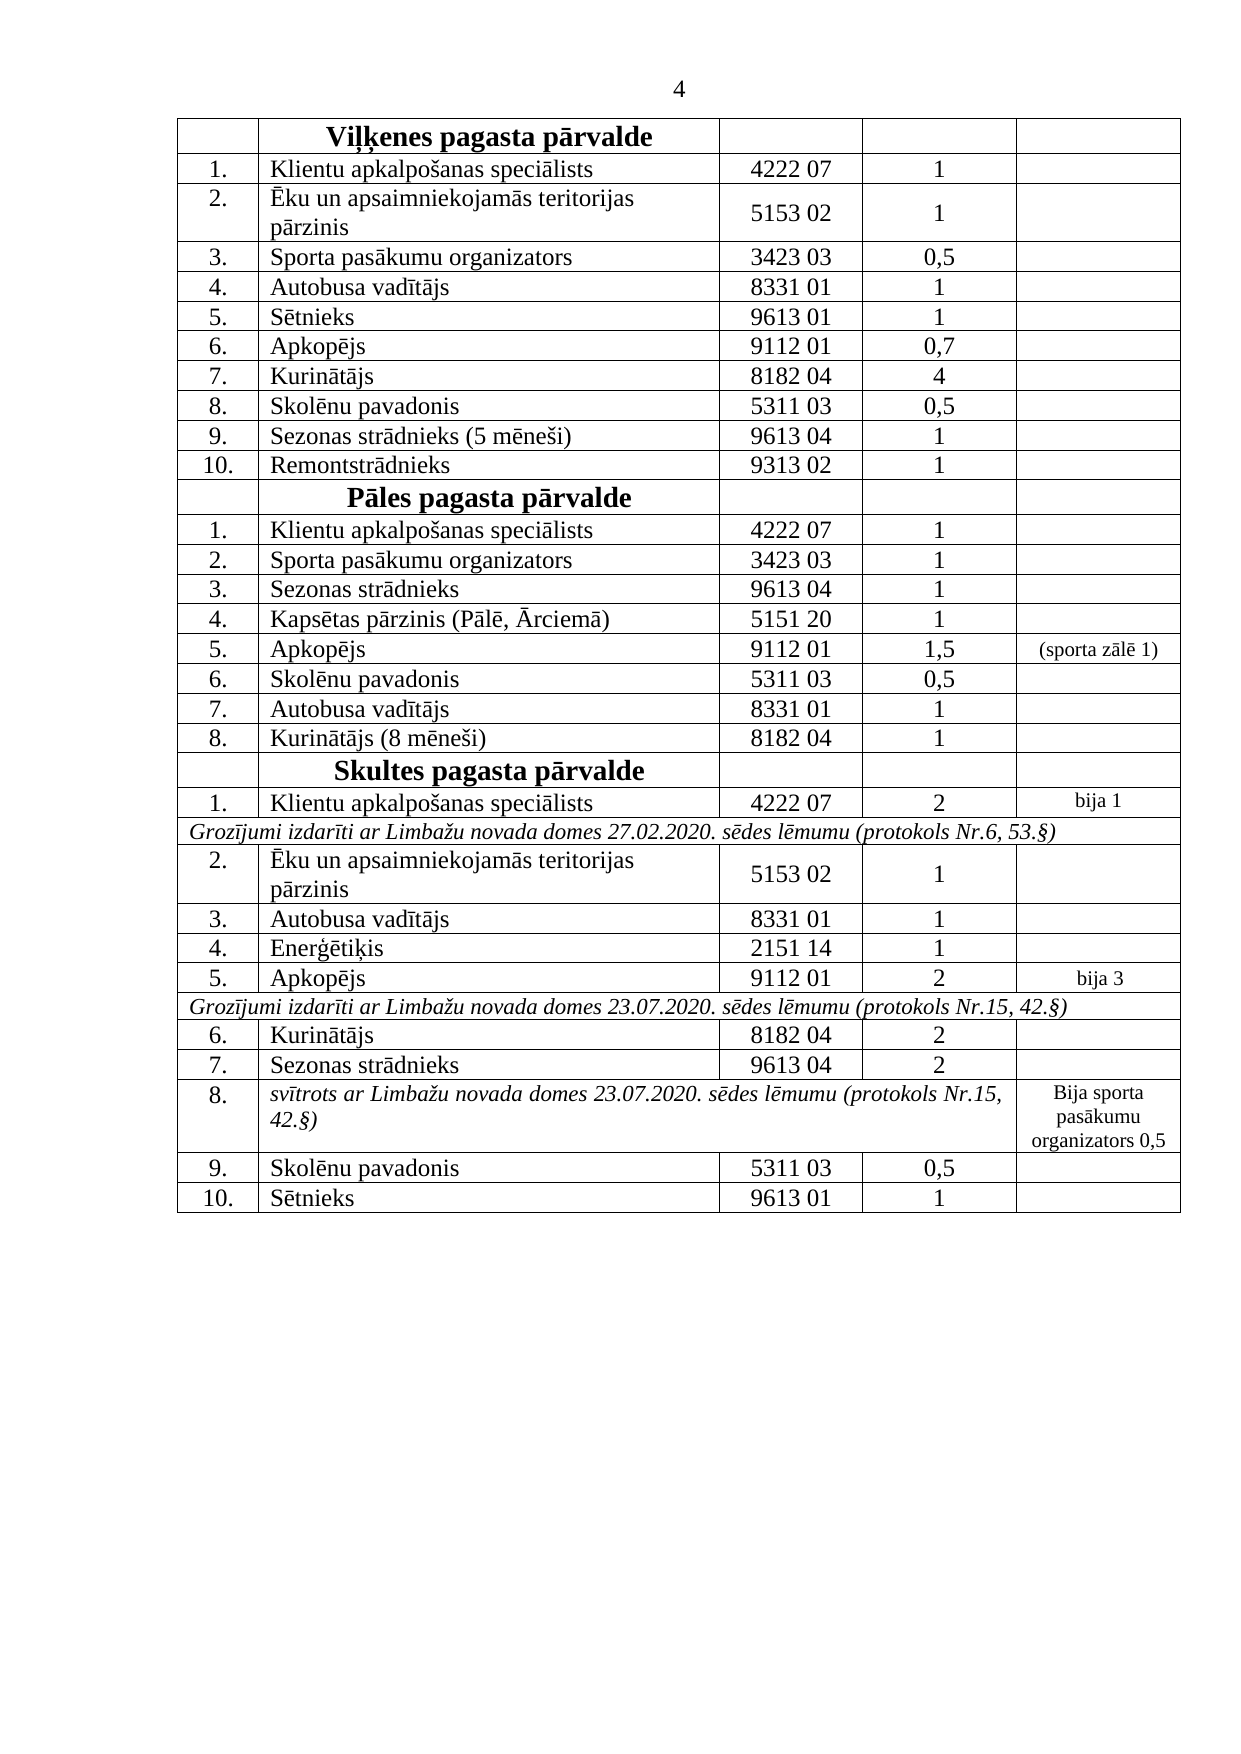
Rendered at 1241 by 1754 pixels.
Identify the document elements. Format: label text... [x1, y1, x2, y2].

table_cell Sporta pasākumu organizators [259, 242, 719, 271]
table_cell 1 [863, 934, 1016, 962]
table_cell 8182 04 [720, 724, 862, 752]
table_cell 2. [178, 845, 258, 903]
table_cell 0,5 [863, 664, 1016, 693]
table_cell 4. [178, 604, 258, 633]
table_cell 5153 02 [720, 845, 862, 903]
table_cell 4 [863, 361, 1016, 390]
table_cell [1017, 361, 1180, 390]
table_cell [178, 480, 258, 514]
table_cell svītrots ar Limbažu novada domes 23.07.2020. sēdes lēmumu (protokols Nr.15, 42.§) [259, 1080, 1016, 1152]
table_cell 2 [863, 1020, 1016, 1049]
table_cell Grozījumi izdarīti ar Limbažu novada domes 23.07.2020. sēdes lēmumu (protokols Nr.15, 42.§) [178, 993, 1180, 1019]
table_cell 9. [178, 421, 258, 449]
table_cell 0,7 [863, 331, 1016, 360]
table_cell 2 [863, 1050, 1016, 1079]
table_cell Sētnieks [259, 302, 719, 330]
table_cell [1017, 242, 1180, 271]
table_cell 4222 07 [720, 788, 862, 817]
table_cell [1017, 184, 1180, 241]
table_cell 1 [863, 724, 1016, 752]
table_cell [1017, 1020, 1180, 1049]
table_cell [1017, 451, 1180, 479]
table_cell bija 1 [1017, 788, 1180, 817]
table_cell 1. [178, 154, 258, 182]
table_cell [1017, 302, 1180, 330]
table_cell 9112 01 [720, 963, 862, 992]
table_cell 8. [178, 724, 258, 752]
table_cell 4. [178, 934, 258, 962]
table_cell 9112 01 [720, 634, 862, 663]
table_cell 1 [863, 515, 1016, 544]
table_cell 1 [863, 545, 1016, 573]
table_cell 5311 03 [720, 391, 862, 420]
table_cell Klientu apkalpošanas speciālists [259, 515, 719, 544]
table_cell 2 [863, 963, 1016, 992]
table_cell 3. [178, 575, 258, 603]
table_cell [1017, 664, 1180, 693]
table_cell 1 [863, 451, 1016, 479]
table_cell [863, 480, 1016, 514]
table_cell Remontstrādnieks [259, 451, 719, 479]
table_cell Klientu apkalpošanas speciālists [259, 154, 719, 182]
table_cell 1 [863, 154, 1016, 182]
table_cell 3. [178, 242, 258, 271]
table_cell 1. [178, 515, 258, 544]
table_cell 1 [863, 184, 1016, 241]
table_cell Sezonas strādnieks (5 mēneši) [259, 421, 719, 449]
table_cell Skolēnu pavadonis [259, 1153, 719, 1182]
table_cell Skolēnu pavadonis [259, 664, 719, 693]
table_cell Kapsētas pārzinis (Pālē, Ārciemā) [259, 604, 719, 633]
table_cell 1 [863, 845, 1016, 903]
table_cell 9613 04 [720, 421, 862, 449]
table_cell 4222 07 [720, 154, 862, 182]
table_cell 9. [178, 1153, 258, 1182]
table_cell Pāles pagasta pārvalde [259, 480, 719, 514]
table_cell 2 [863, 788, 1016, 817]
table_cell [863, 119, 1016, 153]
table_cell [1017, 154, 1180, 182]
table_cell 4. [178, 272, 258, 301]
table_cell [1017, 1183, 1180, 1212]
table_cell 1 [863, 694, 1016, 722]
table_cell [1017, 904, 1180, 932]
table_cell Viļķenes pagasta pārvalde [259, 119, 719, 153]
table_cell Klientu apkalpošanas speciālists [259, 788, 719, 817]
table_cell 7. [178, 361, 258, 390]
table_cell 1. [178, 788, 258, 817]
table_cell 8. [178, 391, 258, 420]
table_cell 9112 01 [720, 331, 862, 360]
table_cell 2151 14 [720, 934, 862, 962]
table_cell 9613 01 [720, 1183, 862, 1212]
table_cell [1017, 480, 1180, 514]
table_cell Skolēnu pavadonis [259, 391, 719, 420]
table_cell 1 [863, 421, 1016, 449]
table_cell Enerģētiķis [259, 934, 719, 962]
table_cell 6. [178, 331, 258, 360]
table_cell 5311 03 [720, 1153, 862, 1182]
table_cell [1017, 331, 1180, 360]
table_cell [720, 119, 862, 153]
table_cell Grozījumi izdarīti ar Limbažu novada domes 27.02.2020. sēdes lēmumu (protokols Nr.6, 53.§) [178, 818, 1180, 844]
table_cell Ēku un apsaimniekojamās teritorijas pārzinis [259, 845, 719, 903]
table_cell 8331 01 [720, 694, 862, 722]
table_cell 5151 20 [720, 604, 862, 633]
table_cell [720, 753, 862, 787]
table_cell 3423 03 [720, 545, 862, 573]
table_cell [720, 480, 862, 514]
table_cell [1017, 1050, 1180, 1079]
table_cell 6. [178, 664, 258, 693]
table_cell 5. [178, 302, 258, 330]
table_cell [1017, 575, 1180, 603]
table_cell Kurinātājs [259, 361, 719, 390]
table_cell 1,5 [863, 634, 1016, 663]
table_cell 7. [178, 1050, 258, 1079]
table_cell 9613 04 [720, 1050, 862, 1079]
table_cell Sezonas strādnieks [259, 575, 719, 603]
table_cell Sezonas strādnieks [259, 1050, 719, 1079]
table_cell Apkopējs [259, 331, 719, 360]
table_cell 8182 04 [720, 361, 862, 390]
table_cell [1017, 119, 1180, 153]
table_cell 10. [178, 1183, 258, 1212]
table_cell 9613 01 [720, 302, 862, 330]
table_cell [1017, 391, 1180, 420]
table_cell Kurinātājs (8 mēneši) [259, 724, 719, 752]
table_cell 5. [178, 963, 258, 992]
table_cell 1 [863, 575, 1016, 603]
table_cell 3. [178, 904, 258, 932]
table_cell Skultes pagasta pārvalde [259, 753, 719, 787]
table_cell [1017, 724, 1180, 752]
table_cell Apkopējs [259, 634, 719, 663]
table_cell [1017, 934, 1180, 962]
table_cell 7. [178, 694, 258, 722]
table_cell 6. [178, 1020, 258, 1049]
table_cell 10. [178, 451, 258, 479]
table_cell 2. [178, 184, 258, 241]
table_cell [1017, 694, 1180, 722]
table_cell Autobusa vadītājs [259, 694, 719, 722]
table_cell 0,5 [863, 242, 1016, 271]
table_cell 3423 03 [720, 242, 862, 271]
table_cell (sporta zālē 1) [1017, 634, 1180, 663]
table_cell 5153 02 [720, 184, 862, 241]
table_cell Bija sporta pasākumu organizators 0,5 [1017, 1080, 1180, 1152]
table_cell [1017, 272, 1180, 301]
table_cell Apkopējs [259, 963, 719, 992]
table_cell bija 3 [1017, 963, 1180, 992]
table_cell [1017, 545, 1180, 573]
table_cell Kurinātājs [259, 1020, 719, 1049]
table_cell 1 [863, 302, 1016, 330]
table_cell Ēku un apsaimniekojamās teritorijas pārzinis [259, 184, 719, 241]
table_cell 1 [863, 272, 1016, 301]
table_cell 8331 01 [720, 904, 862, 932]
table_cell [1017, 515, 1180, 544]
table_cell 1 [863, 604, 1016, 633]
table_cell 8182 04 [720, 1020, 862, 1049]
table_cell [863, 753, 1016, 787]
table_cell [178, 119, 258, 153]
table_cell [178, 753, 258, 787]
table_cell Sporta pasākumu organizators [259, 545, 719, 573]
table_cell 8. [178, 1080, 258, 1152]
table_cell Autobusa vadītājs [259, 272, 719, 301]
table_cell 4222 07 [720, 515, 862, 544]
table_cell 5311 03 [720, 664, 862, 693]
table_cell 2. [178, 545, 258, 573]
table_cell 0,5 [863, 1153, 1016, 1182]
table_cell 0,5 [863, 391, 1016, 420]
table_cell [1017, 421, 1180, 449]
table_cell Sētnieks [259, 1183, 719, 1212]
table_cell 9613 04 [720, 575, 862, 603]
table_cell [1017, 845, 1180, 903]
table_cell 9313 02 [720, 451, 862, 479]
table_cell 1 [863, 904, 1016, 932]
table_cell [1017, 753, 1180, 787]
table_cell [1017, 1153, 1180, 1182]
table_cell [1017, 604, 1180, 633]
table_cell 5. [178, 634, 258, 663]
table_cell 8331 01 [720, 272, 862, 301]
table_cell 1 [863, 1183, 1016, 1212]
table_cell Autobusa vadītājs [259, 904, 719, 932]
